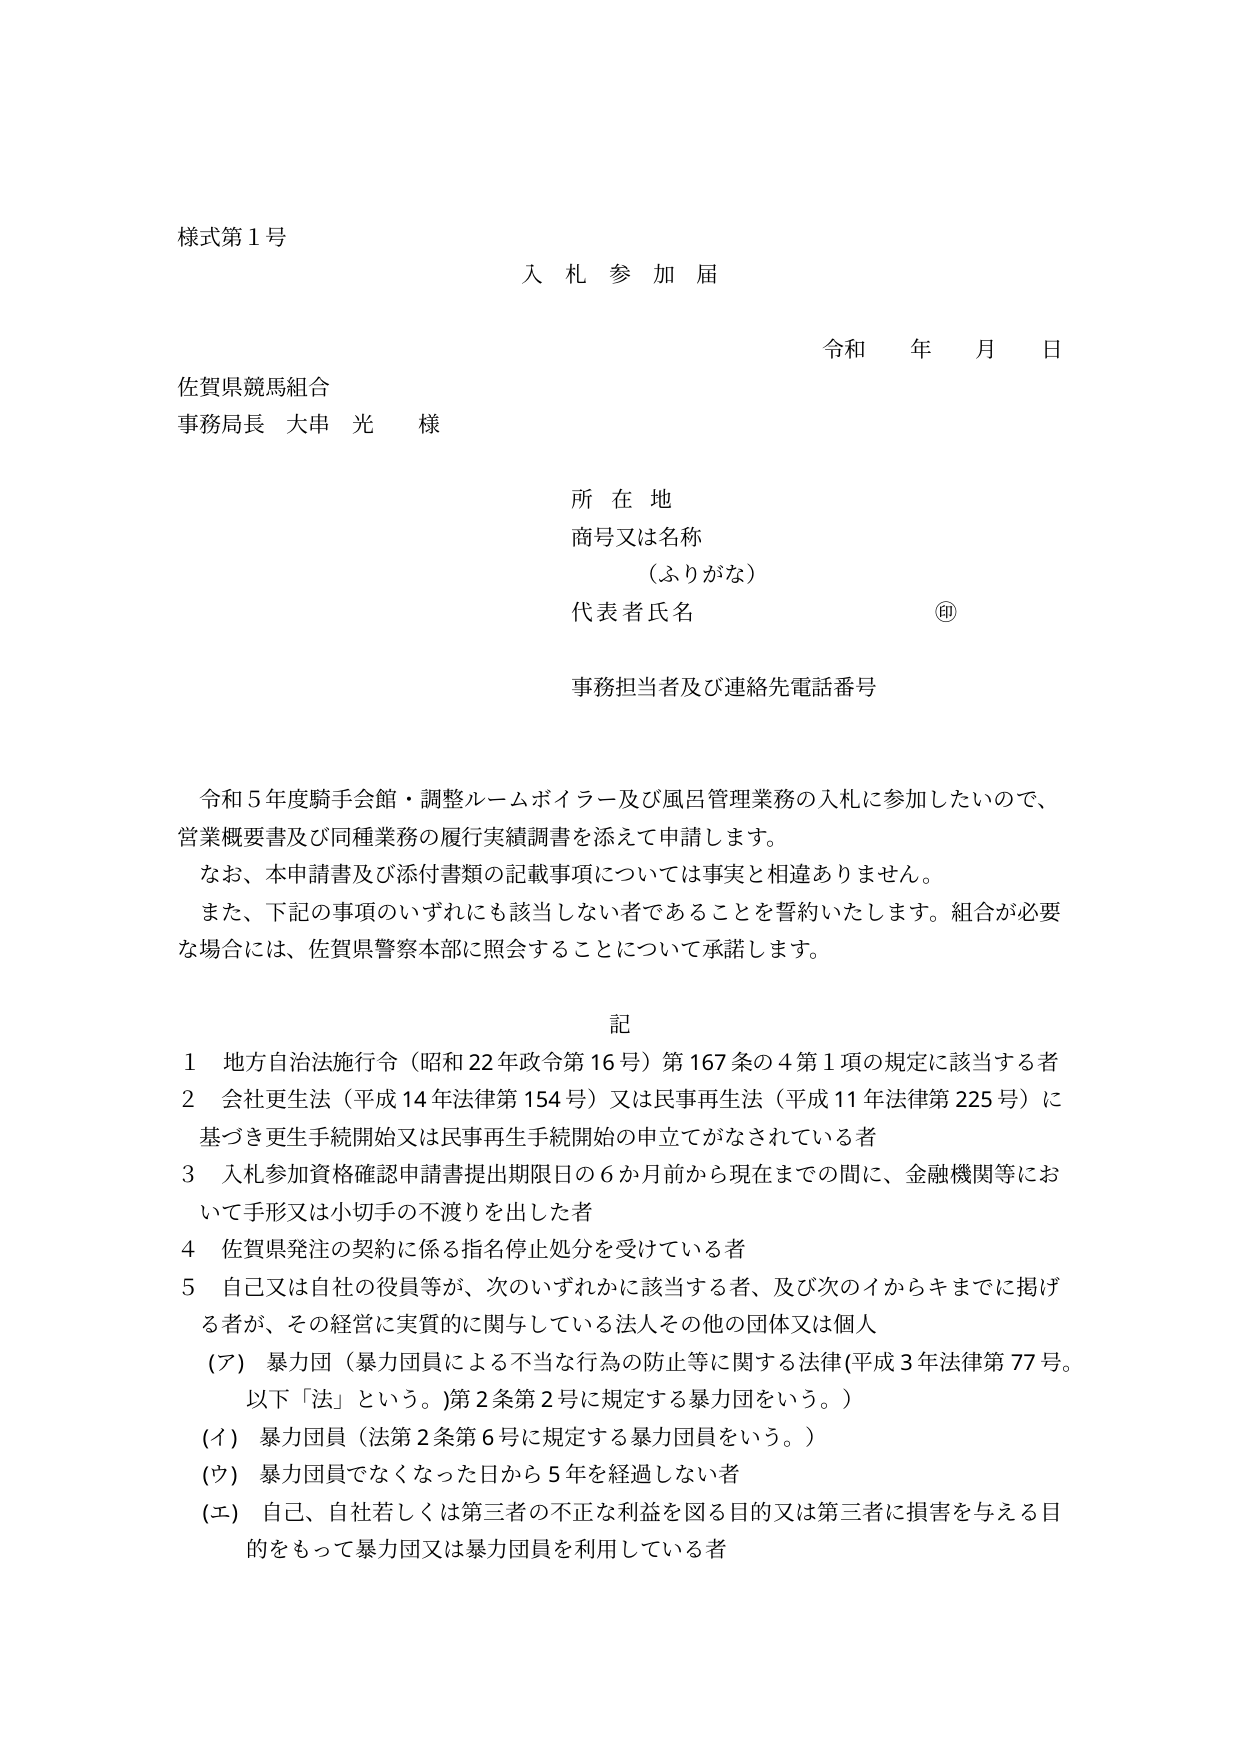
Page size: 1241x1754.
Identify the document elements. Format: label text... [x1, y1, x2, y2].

text 令和 年 月 日 [177, 329, 1063, 367]
text 商号又は名称 [177, 517, 1063, 554]
text 様式第１号 [177, 217, 1063, 254]
text ２ 会社更生法（平成14年法律第154号）又は民事再生法（平成11年法律第225号）に基づき更生手続開始又は民事再生手続開始の申立てがなされている者 [177, 1079, 1063, 1154]
text 事務担当者及び連絡先電話番号 [177, 667, 1063, 704]
text 事務局長 大串 光 様 [177, 404, 1063, 442]
text （ふりがな） [177, 554, 1063, 592]
text なお、本申請書及び添付書類の記載事項については事実と相違ありません。 [177, 854, 1063, 892]
text (ア) 暴力団（暴力団員による不当な行為の防止等に関する法律(平成3年法律第77号。以下「法」という。)第2条第2号に規定する暴力団をいう。） [202, 1342, 1063, 1417]
text (イ) 暴力団員（法第2条第6号に規定する暴力団員をいう。） [202, 1417, 1063, 1454]
text ３ 入札参加資格確認申請書提出期限日の６か月前から現在までの間に、金融機関等において手形又は小切手の不渡りを出した者 [177, 1154, 1063, 1229]
text ４ 佐賀県発注の契約に係る指名停止処分を受けている者 [177, 1229, 1063, 1267]
text １ 地方自治法施行令（昭和22年政令第16号）第167条の４第１項の規定に該当する者 [179, 1042, 1063, 1079]
text 所在地 [177, 479, 1063, 517]
text (エ) 自己、自社若しくは第三者の不正な利益を図る目的又は第三者に損害を与える目的をもって暴力団又は暴力団員を利用している者 [202, 1492, 1063, 1567]
text 代表者氏名 ㊞ [177, 592, 1063, 629]
text 佐賀県競馬組合 [177, 367, 1063, 404]
text また、下記の事項のいずれにも該当しない者であることを誓約いたします。組合が必要な場合には、佐賀県警察本部に照会することについて承諾します。 [177, 892, 1063, 967]
text ５ 自己又は自社の役員等が、次のいずれかに該当する者、及び次のイからキまでに掲げる者が、その経営に実質的に関与している法人その他の団体又は個人 [177, 1267, 1063, 1342]
text (ウ) 暴力団員でなくなった日から5年を経過しない者 [202, 1454, 1063, 1492]
text 令和５年度騎手会館・調整ルームボイラー及び風呂管理業務の入札に参加したいので、営業概要書及び同種業務の履行実績調書を添えて申請します。 [177, 779, 1063, 854]
text 入 札 参 加 届 [177, 254, 1063, 292]
subtitle 記 [177, 1004, 1063, 1042]
